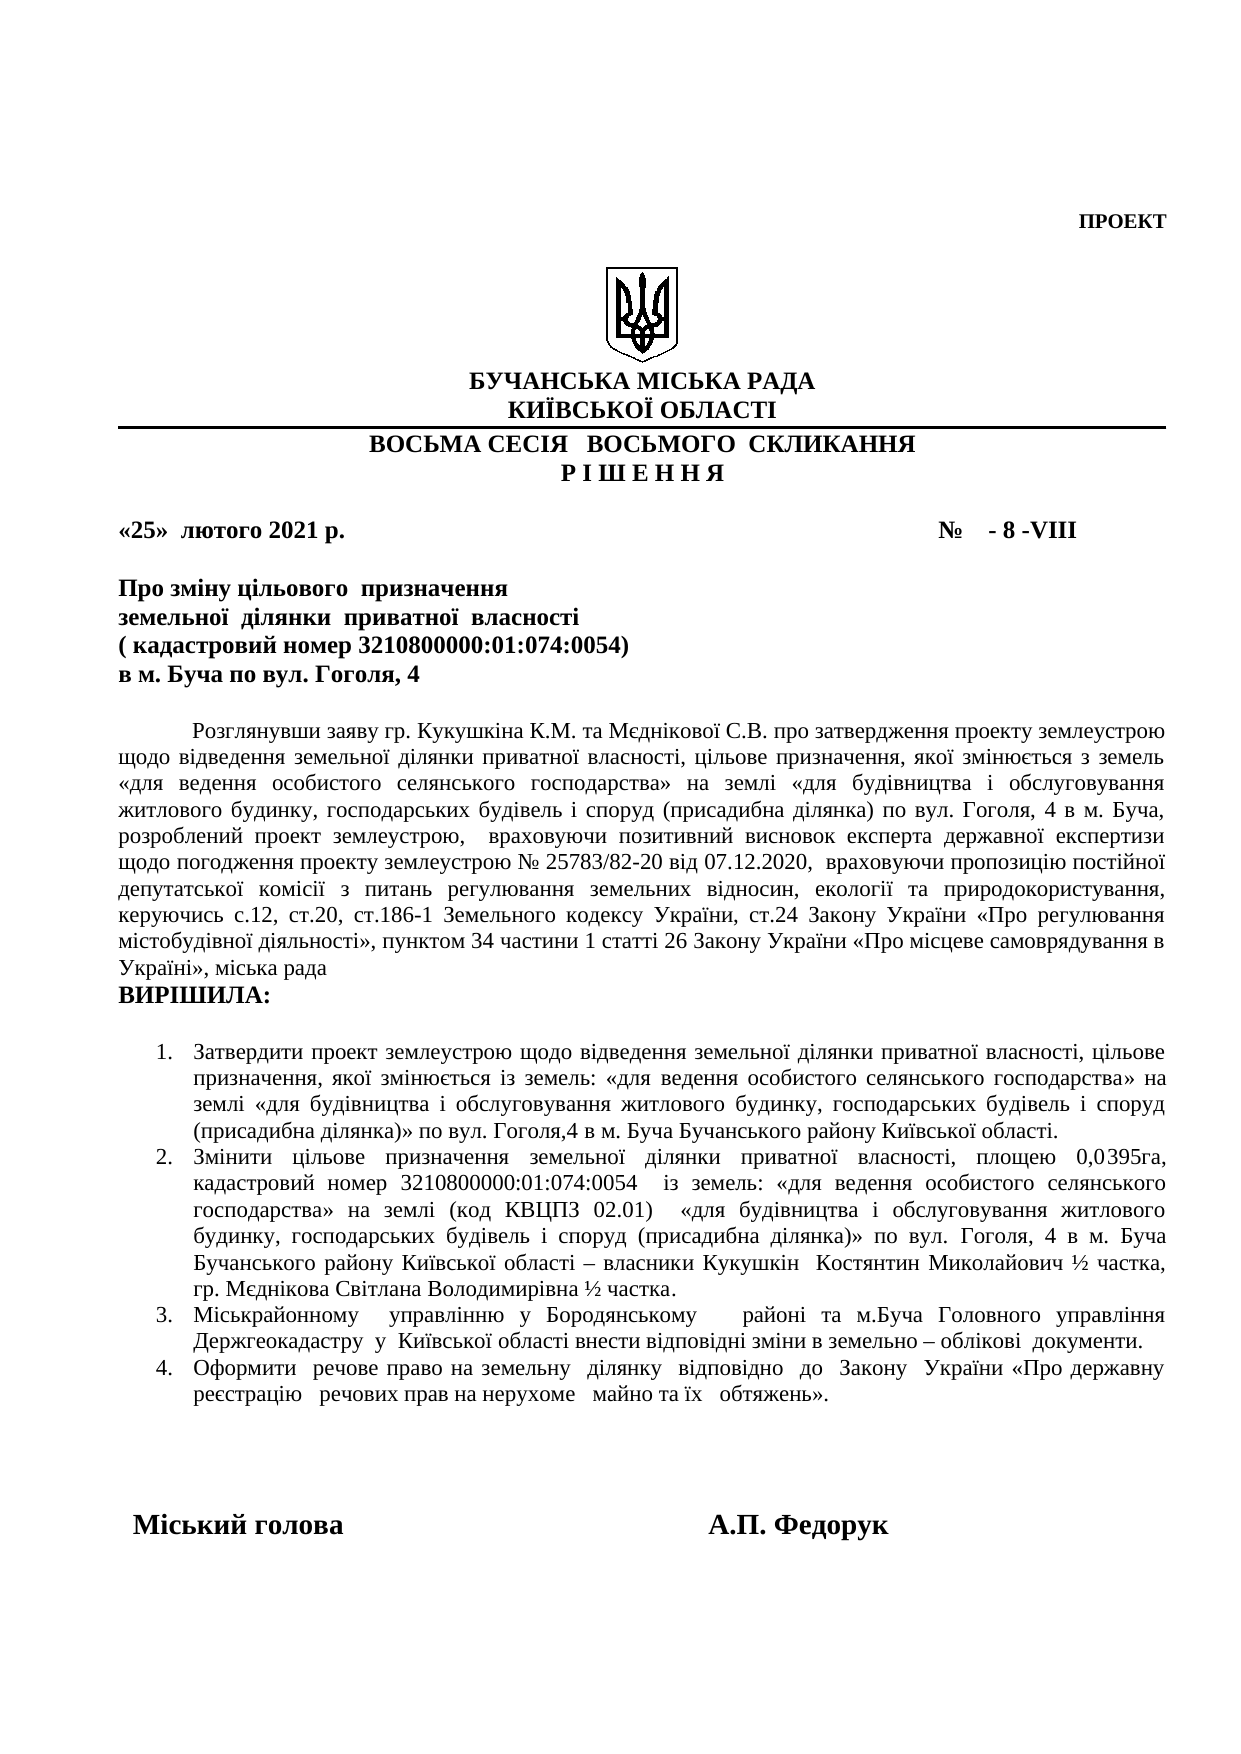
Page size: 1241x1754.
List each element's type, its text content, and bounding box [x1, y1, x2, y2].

text Р І Ш Е Н Н Я [118, 458, 1166, 487]
list Затвердити проект землеустрою щодо відведення земельної ділянки приватної власності, цільове призначення, якої змінюється із земель: «для ведення особистого селянського господарства» на землі «для будівництва і обслуговування житлового будинку, господарських будівель і споруд (присадибна ділянка)» по вул. Гоголя,4 в м. Буча Бучанського району Київської області. [156, 1038, 1166, 1143]
text Про зміну цільового призначення [118, 573, 1166, 602]
text ВИРІШИЛА: [118, 980, 1166, 1009]
text Міський голова А.П. Федорук [118, 1507, 1166, 1541]
text БУЧАНСЬКА МІСЬКА РАДА [118, 366, 1166, 395]
text «25» лютого 2021 р. № - 8 -VІІІ [118, 515, 1166, 544]
text ПРОЕКТ [118, 209, 1166, 233]
text земельної ділянки приватної власності [118, 602, 1166, 630]
text в м. Буча по вул. Гоголя, 4 [118, 659, 1166, 688]
list Міськрайонному управлінню у Бородянському районі та м.Буча Головного управління Держгеокадастру у Київської області внести відповідні зміни в земельно – облікові документи. [156, 1301, 1166, 1354]
list Змінити цільове призначення земельної ділянки приватної власності, площею 0,0395га, кадастровий номер 3210800000:01:074:0054 із земель: «для ведення особистого селянського господарства» на землі (код КВЦПЗ 02.01) «для будівництва і обслуговування житлового будинку, господарських будівель і споруд (присадибна ділянка)» по вул. Гоголя, 4 в м. Буча Бучанського району Київської області – власники Кукушкін Костянтин Миколайович ½ частка, гр. Мєднікова Світлана Володимирівна ½ частка. [156, 1143, 1166, 1301]
text ВОСЬМА СЕСІЯ ВОСЬМОГО СКЛИКАННЯ [118, 429, 1166, 458]
list Оформити речове право на земельну ділянку відповідно до Закону України «Про державну реєстрацію речових прав на нерухоме майно та їх обтяжень». [156, 1354, 1166, 1407]
text КИЇВСЬКОЇ ОБЛАСТІ [118, 395, 1166, 426]
text ( кадастровий номер 3210800000:01:074:0054) [118, 630, 1166, 659]
text Розглянувши заяву гр. Кукушкіна К.М. та Мєднікової С.В. про затвердження проекту землеустрою щодо відведення земельної ділянки приватної власності, цільове призначення, якої змінюється з земель «для ведення особистого селянського господарства» на землі «для будівництва і обслуговування житлового будинку, господарських будівель і споруд (присадибна ділянка) по вул. Гоголя, 4 в м. Буча, розроблений проект землеустрою, враховуючи позитивний висновок експерта державної експертизи щодо погодження проекту землеустрою № 25783/82-20 від 07.12.2020, враховуючи пропозицію постійної депутатської комісії з питань регулювання земельних відносин, екології та природокористування, керуючись с.12, ст.20, ст.186-1 Земельного кодексу України, ст.24 Закону України «Про регулювання містобудівної діяльності», пунктом 34 частини 1 статті 26 Закону України «Про місцеве самоврядування в Україні», міська рада [118, 717, 1166, 980]
